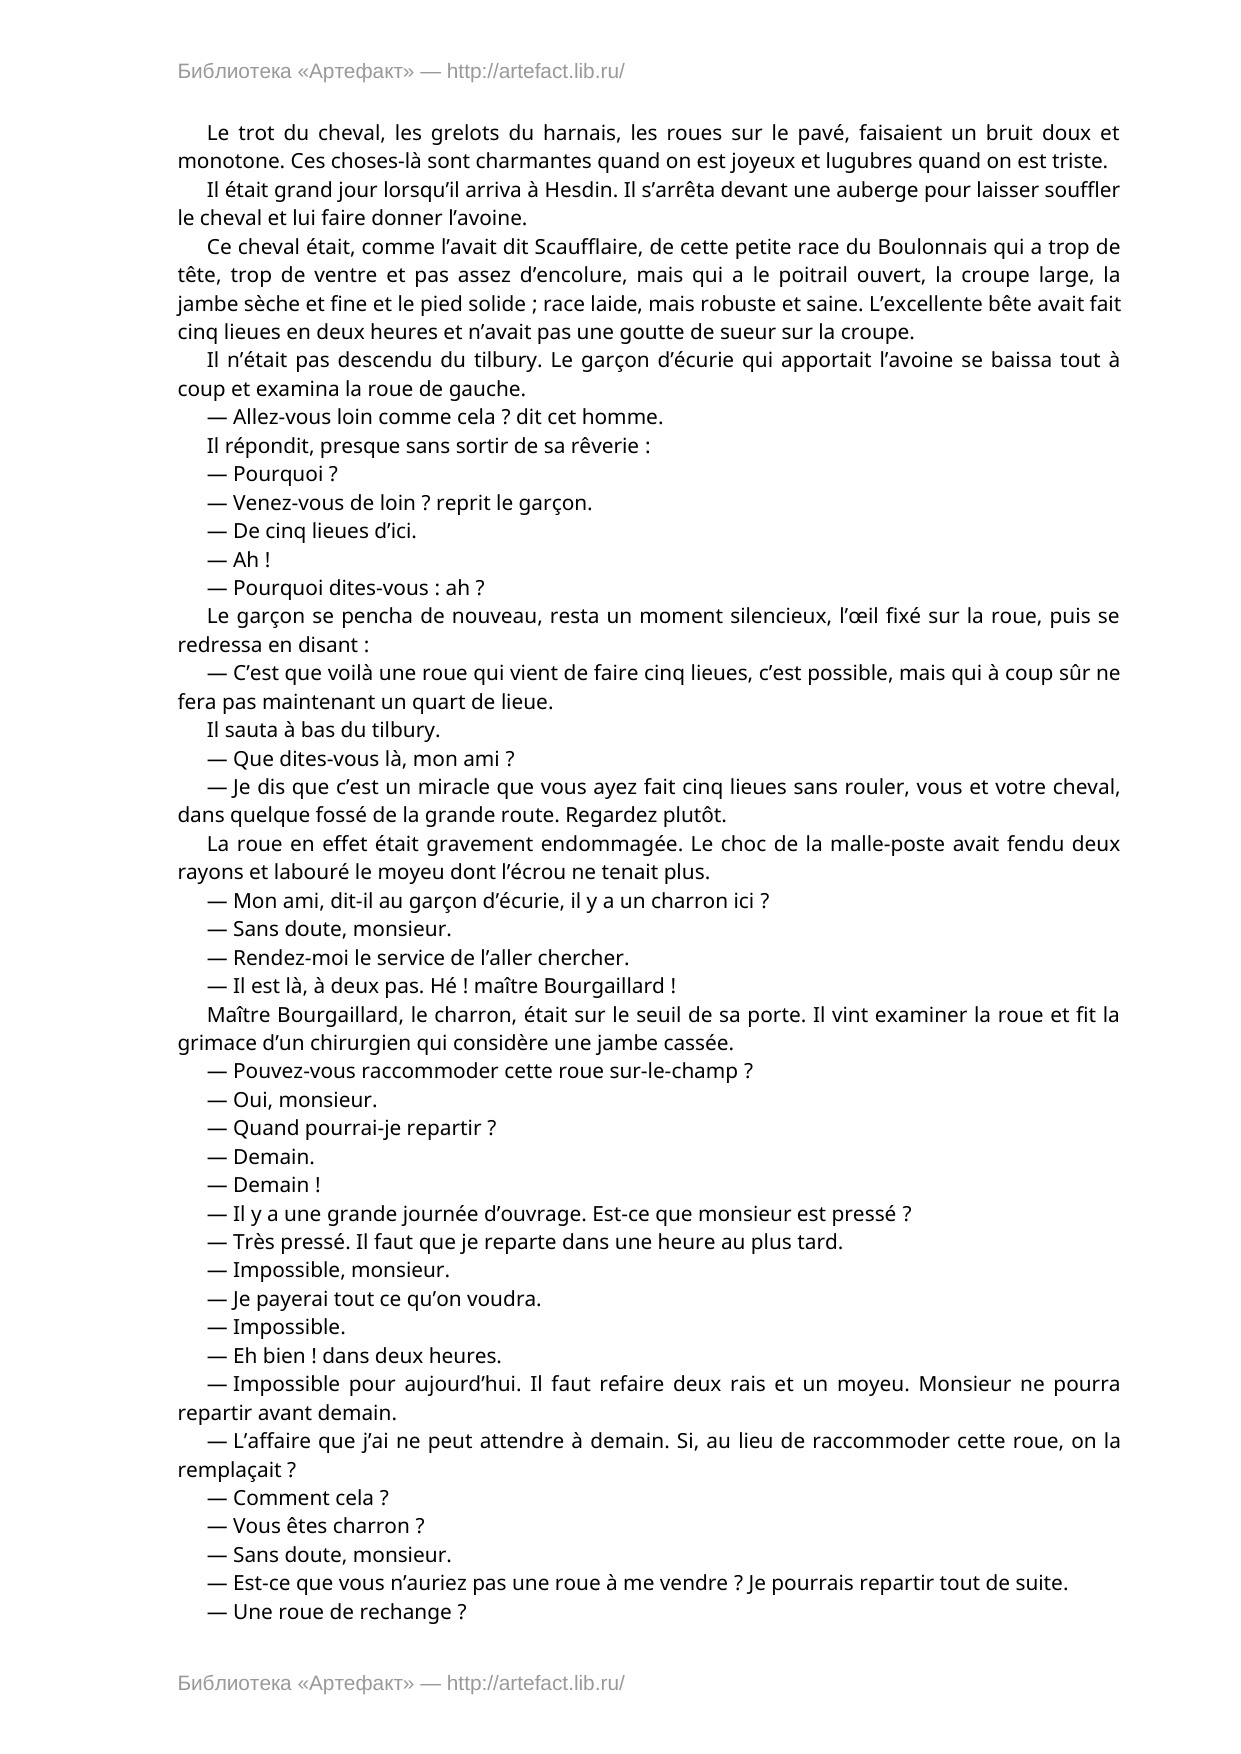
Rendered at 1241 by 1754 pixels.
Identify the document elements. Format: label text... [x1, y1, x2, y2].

text La roue en effet était gravement endommagée. Le choc de la malle-poste avait fendu deux rayons et labouré le moyeu dont l’écrou ne tenait plus. [177, 829, 1122, 886]
text — Mon ami, dit-il au garçon d’écurie, il y a un charron ici ? [177, 886, 1122, 914]
text — Quand pourrai-je repartir ? [177, 1113, 1122, 1142]
text — Allez-vous loin comme cela ? dit cet homme. [177, 402, 1122, 431]
text Il n’était pas descendu du tilbury. Le garçon d’écurie qui apportait l’avoine se baissa tout à coup et examina la roue de gauche. [177, 346, 1122, 402]
text — Sans doute, monsieur. [177, 1540, 1122, 1568]
text — Vous êtes charron ? [177, 1512, 1122, 1540]
text — Impossible. [177, 1312, 1122, 1341]
text — Ah ! [177, 545, 1122, 573]
text — Comment cela ? [177, 1483, 1122, 1512]
text — Pourquoi dites-vous : ah ? [177, 573, 1122, 602]
text — Demain. [177, 1142, 1122, 1170]
text — Une roue de rechange ? [177, 1597, 1122, 1625]
text — Très pressé. Il faut que je reparte dans une heure au plus tard. [177, 1227, 1122, 1256]
text — Est-ce que vous n’auriez pas une roue à me vendre ? Je pourrais repartir tout de suite. [177, 1568, 1122, 1597]
text Il était grand jour lorsqu’il arriva à Hesdin. Il s’arrêta devant une auberge pour laisser souffler le cheval et lui faire donner l’avoine. [177, 175, 1122, 232]
text Il sauta à bas du tilbury. [177, 715, 1122, 744]
text — Il est là, à deux pas. Hé ! maître Bourgaillard ! [177, 971, 1122, 1000]
text — Je dis que c’est un miracle que vous ayez fait cinq lieues sans rouler, vous et votre cheval, dans quelque fossé de la grande route. Regardez plutôt. [177, 772, 1122, 829]
text — L’affaire que j’ai ne peut attendre à demain. Si, au lieu de raccommoder cette roue, on la remplaçait ? [177, 1426, 1122, 1483]
text Le trot du cheval, les grelots du harnais, les roues sur le pavé, faisaient un bruit doux et monotone. Ces choses-là sont charmantes quand on est joyeux et lugubres quand on est triste. [177, 118, 1122, 175]
text Maître Bourgaillard, le charron, était sur le seuil de sa porte. Il vint examiner la roue et fit la grimace d’un chirurgien qui considère une jambe cassée. [177, 1000, 1122, 1057]
text — C’est que voilà une roue qui vient de faire cinq lieues, c’est possible, mais qui à coup sûr ne fera pas maintenant un quart de lieue. [177, 658, 1122, 715]
text — Eh bien ! dans deux heures. [177, 1341, 1122, 1369]
text Le garçon se pencha de nouveau, resta un moment silencieux, l’œil fixé sur la roue, puis se redressa en disant : [177, 602, 1122, 658]
text Il répondit, presque sans sortir de sa rêverie : [177, 431, 1122, 459]
text — Venez-vous de loin ? reprit le garçon. [177, 488, 1122, 516]
text — Pouvez-vous raccommoder cette roue sur-le-champ ? [177, 1057, 1122, 1085]
text — Impossible, monsieur. [177, 1256, 1122, 1284]
text Ce cheval était, comme l’avait dit Scaufflaire, de cette petite race du Boulonnais qui a trop de tête, trop de ventre et pas assez d’encolure, mais qui a le poitrail ouvert, la croupe large, la jambe sèche et fine et le pied solide ; race laide, mais robuste et saine. L’excellente bête avait fait cinq lieues en deux heures et n’avait pas une goutte de sueur sur la croupe. [177, 232, 1122, 346]
text — Demain ! [177, 1170, 1122, 1199]
text — Impossible pour aujourd’hui. Il faut refaire deux rais et un moyeu. Monsieur ne pourra repartir avant demain. [177, 1369, 1122, 1426]
text — Sans doute, monsieur. [177, 914, 1122, 943]
text — Oui, monsieur. [177, 1085, 1122, 1113]
text — Rendez-moi le service de l’aller chercher. [177, 943, 1122, 971]
text — Il y a une grande journée d’ouvrage. Est-ce que monsieur est pressé ? [177, 1199, 1122, 1227]
text — Je payerai tout ce qu’on voudra. [177, 1284, 1122, 1312]
text — De cinq lieues d’ici. [177, 516, 1122, 545]
text — Pourquoi ? [177, 459, 1122, 488]
text — Que dites-vous là, mon ami ? [177, 744, 1122, 772]
